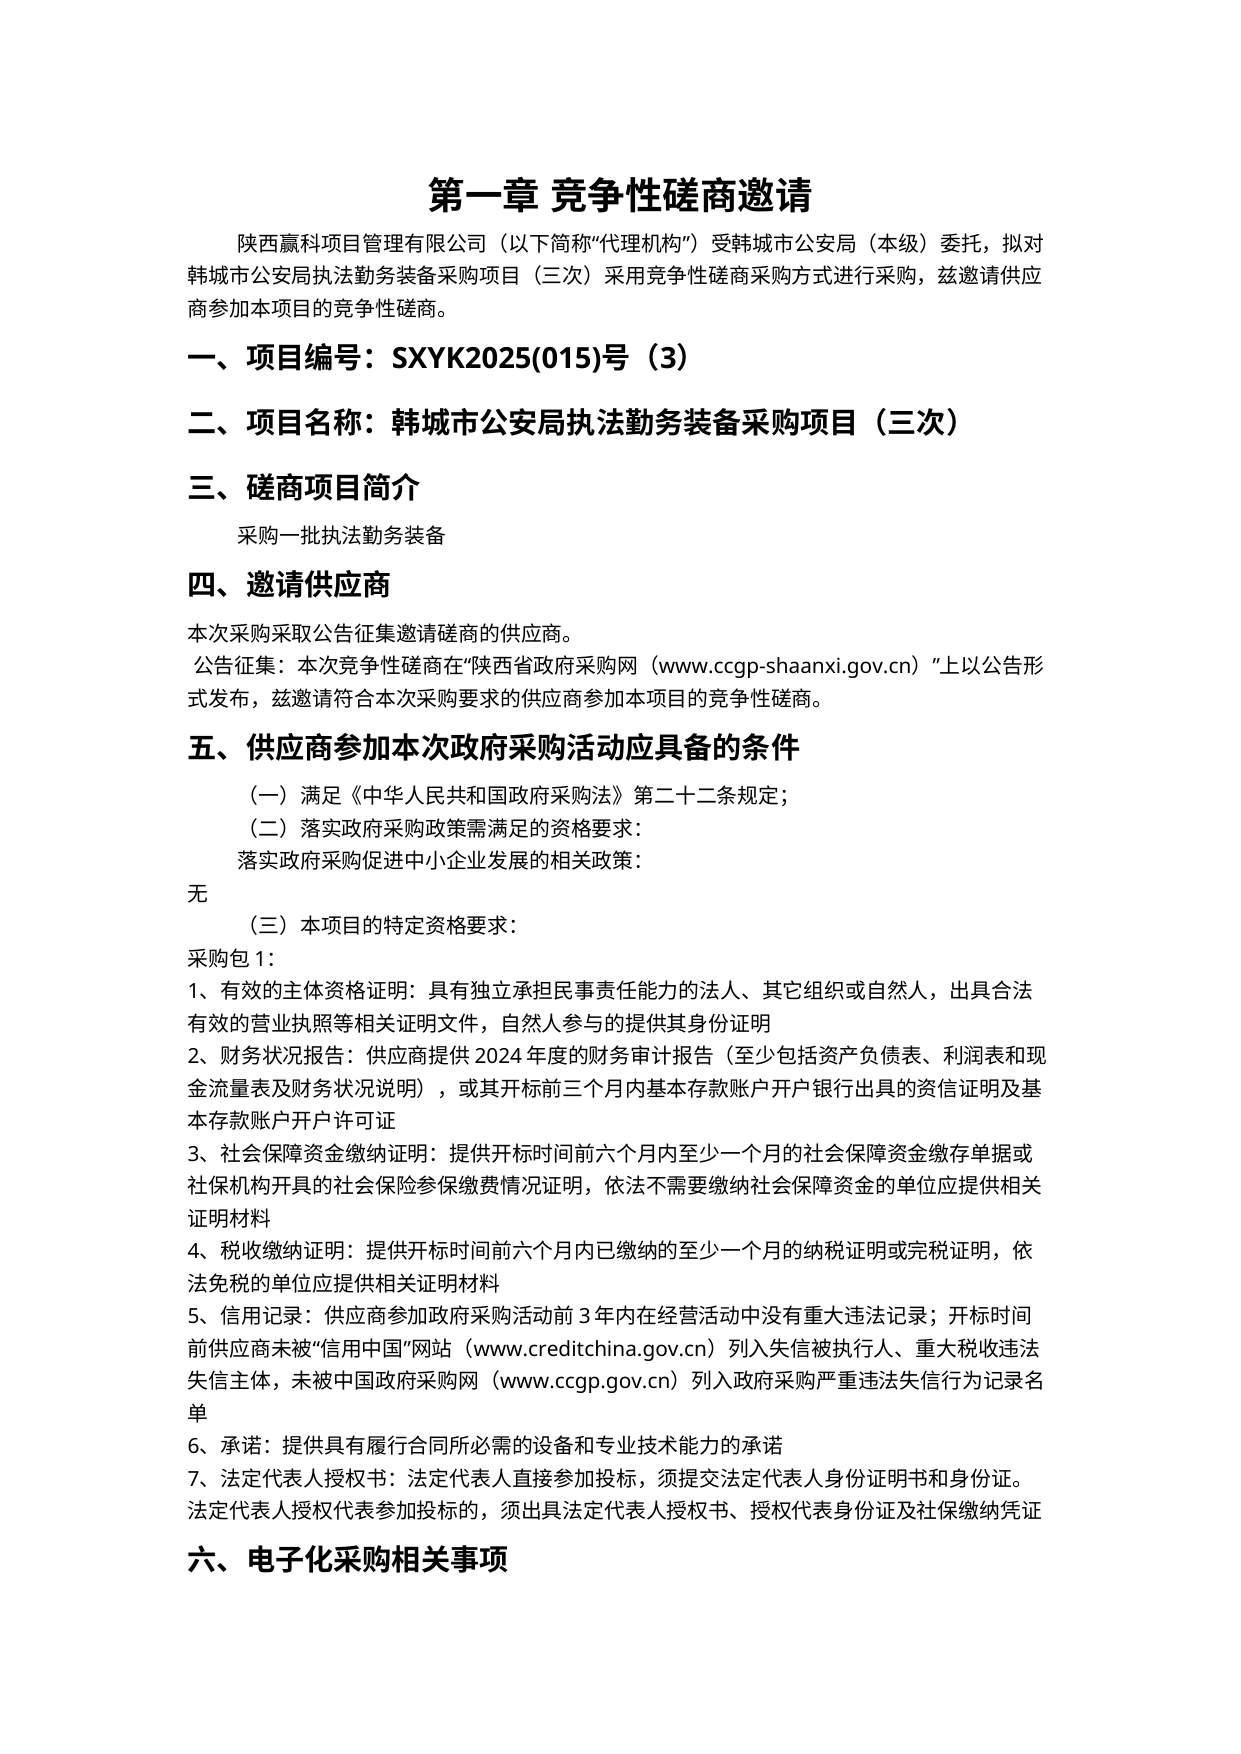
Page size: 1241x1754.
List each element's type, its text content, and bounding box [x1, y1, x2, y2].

text 6、承诺：提供具有履行合同所必需的设备和专业技术能力的承诺 [187, 1429, 1053, 1462]
text 二、项目名称：韩城市公安局执法勤务装备采购项目（三次） [187, 389, 1053, 454]
text 一、项目编号：SXYK2025(015)号（3） [187, 324, 1053, 389]
text 第一章 竞争性磋商邀请 [187, 162, 1053, 227]
text 7、法定代表人授权书：法定代表人直接参加投标，须提交法定代表人身份证明书和身份证。法定代表人授权代表参加投标的，须出具法定代表人授权书、授权代表身份证及社保缴纳凭证 [187, 1462, 1053, 1527]
text 无 [187, 877, 1053, 909]
text 五、供应商参加本次政府采购活动应具备的条件 [187, 714, 1053, 779]
text 1、有效的主体资格证明：具有独立承担民事责任能力的法人、其它组织或自然人，出具合法有效的营业执照等相关证明文件，自然人参与的提供其身份证明 [187, 974, 1053, 1039]
text 六、电子化采购相关事项 [187, 1527, 1053, 1592]
text 本次采购采取公告征集邀请磋商的供应商。 [187, 617, 1053, 649]
text 采购一批执法勤务装备 [187, 519, 1053, 552]
text 四、邀请供应商 [187, 552, 1053, 617]
text 落实政府采购促进中小企业发展的相关政策： [187, 844, 1053, 877]
text 公告征集：本次竞争性磋商在“陕西省政府采购网（www.ccgp-shaanxi.gov.cn）”上以公告形式发布，兹邀请符合本次采购要求的供应商参加本项目的竞争性磋商。 [187, 649, 1053, 714]
text 采购包1： [187, 942, 1053, 974]
text （三）本项目的特定资格要求： [187, 909, 1053, 942]
text 3、社会保障资金缴纳证明：提供开标时间前六个月内至少一个月的社会保障资金缴存单据或社保机构开具的社会保险参保缴费情况证明，依法不需要缴纳社会保障资金的单位应提供相关证明材料 [187, 1137, 1053, 1234]
text 三、磋商项目简介 [187, 454, 1053, 519]
text （二）落实政府采购政策需满足的资格要求： [187, 812, 1053, 844]
text 2、财务状况报告：供应商提供2024年度的财务审计报告（至少包括资产负债表、利润表和现金流量表及财务状况说明），或其开标前三个月内基本存款账户开户银行出具的资信证明及基本存款账户开户许可证 [187, 1039, 1053, 1137]
text 陕西赢科项目管理有限公司（以下简称“代理机构”）受韩城市公安局（本级）委托，拟对韩城市公安局执法勤务装备采购项目（三次）采用竞争性磋商采购方式进行采购，兹邀请供应商参加本项目的竞争性磋商。 [187, 227, 1053, 324]
text 4、税收缴纳证明：提供开标时间前六个月内已缴纳的至少一个月的纳税证明或完税证明，依法免税的单位应提供相关证明材料 [187, 1234, 1053, 1299]
text 5、信用记录：供应商参加政府采购活动前3年内在经营活动中没有重大违法记录；开标时间前供应商未被“信用中国”网站（www.creditchina.gov.cn）列入失信被执行人、重大税收违法失信主体，未被中国政府采购网（www.ccgp.gov.cn）列入政府采购严重违法失信行为记录名单 [187, 1299, 1053, 1429]
text （一）满足《中华人民共和国政府采购法》第二十二条规定； [187, 779, 1053, 812]
